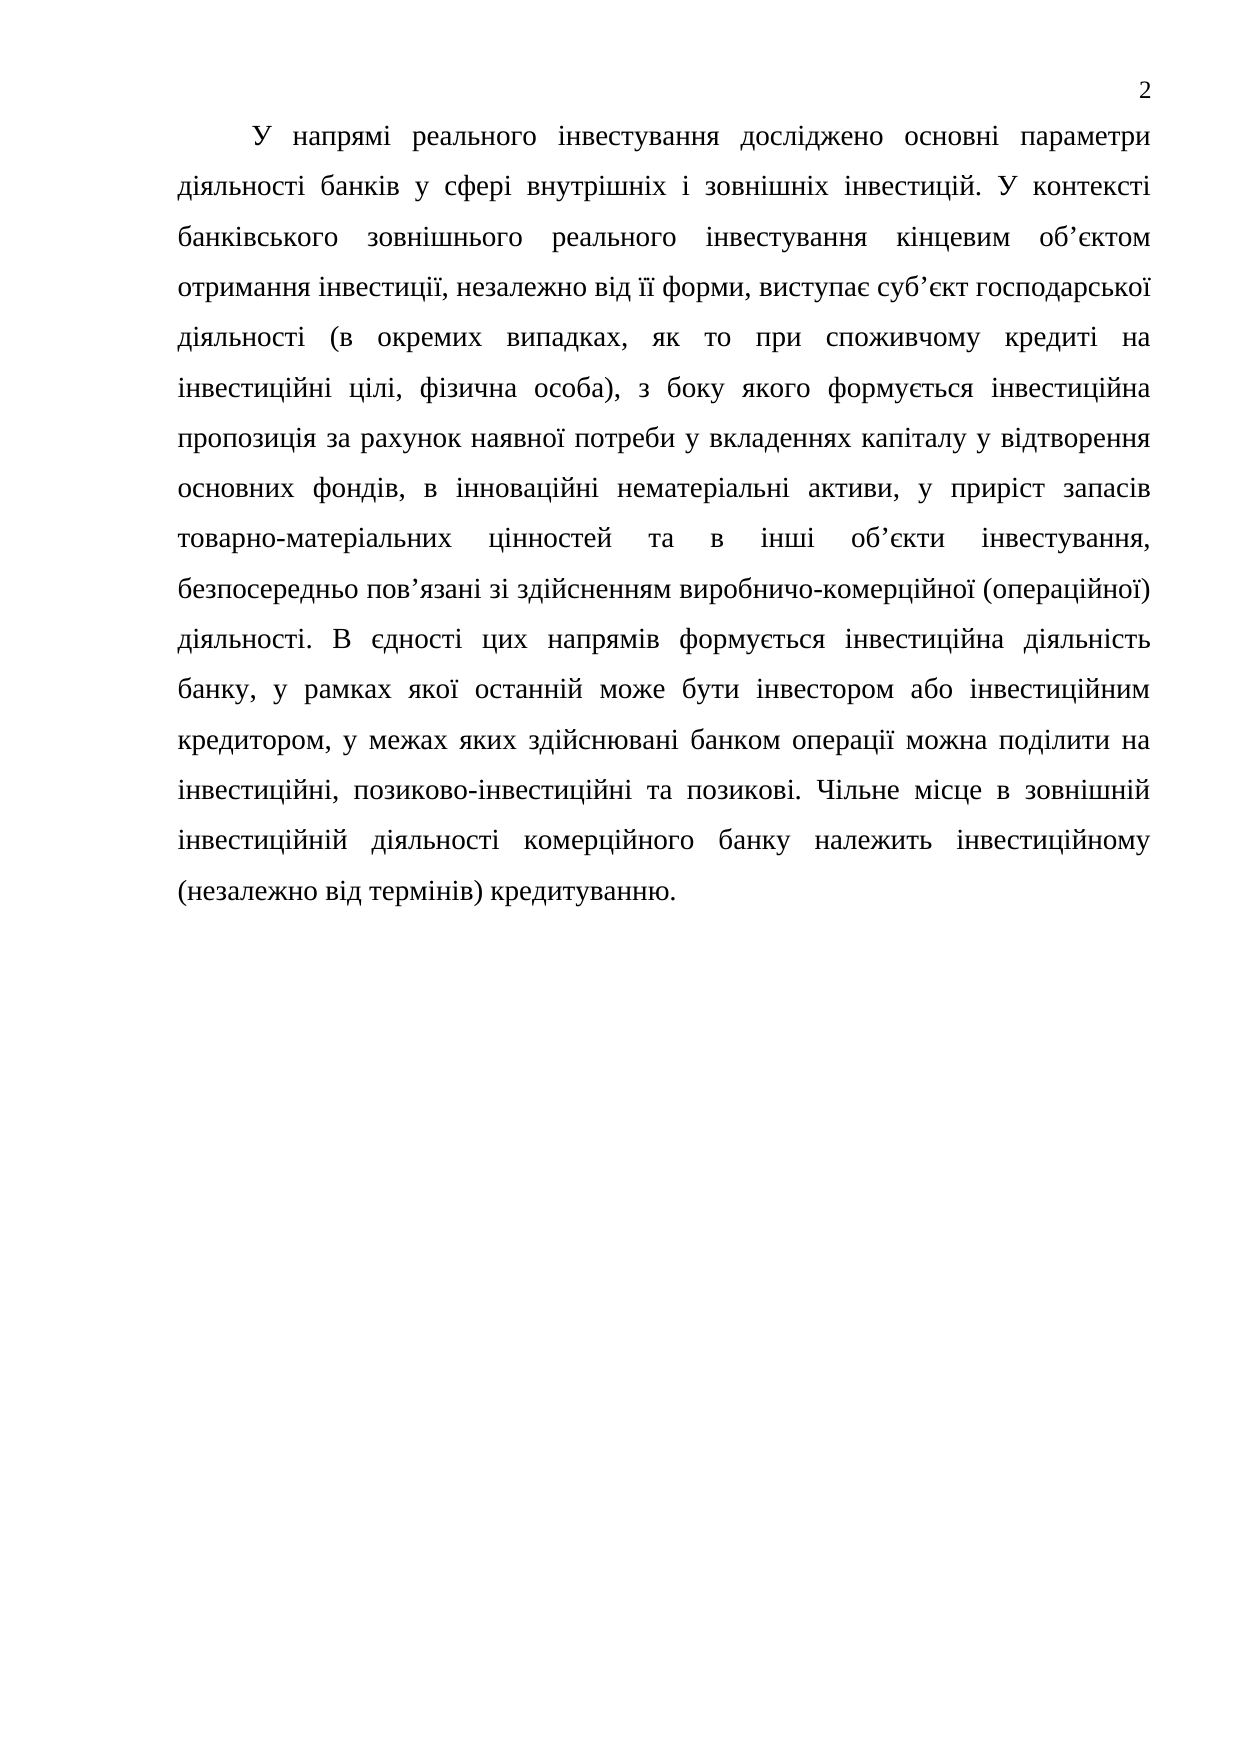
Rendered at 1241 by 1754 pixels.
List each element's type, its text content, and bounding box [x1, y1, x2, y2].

text У напрямі реального інвестування досліджено основні параметри діяльності банків у сфері внутрішніх і зовнішніх інвестицій. У контексті банківського зовнішнього реального інвестування кінцевим об’єктом отримання інвестиції, незалежно від її форми, виступає суб’єкт господарської діяльності (в окремих випадках, як то при споживчому кредиті на інвестиційні цілі, фізична особа), з боку якого формується інвестиційна пропозиція за рахунок наявної потреби у вкладеннях капіталу у відтворення основних фондів, в інноваційні нематеріальні активи, у приріст запасів товарно-матеріальних цінностей та в інші об’єкти інвестування, безпосередньо пов’язані зі здійсненням виробничо-комерційної (операційної) діяльності. В єдності цих напрямів формується інвестиційна діяльність банку, у рамках якої останній може бути інвестором або інвестиційним кредитором, у межах яких здійснювані банком операції можна поділити на інвестиційні, позиково-інвестиційні та позикові. Чільне місце в зовнішній інвестиційній діяльності комерційного банку належить інвестиційному (незалежно від термінів) кредитуванню. [177, 118, 1152, 906]
